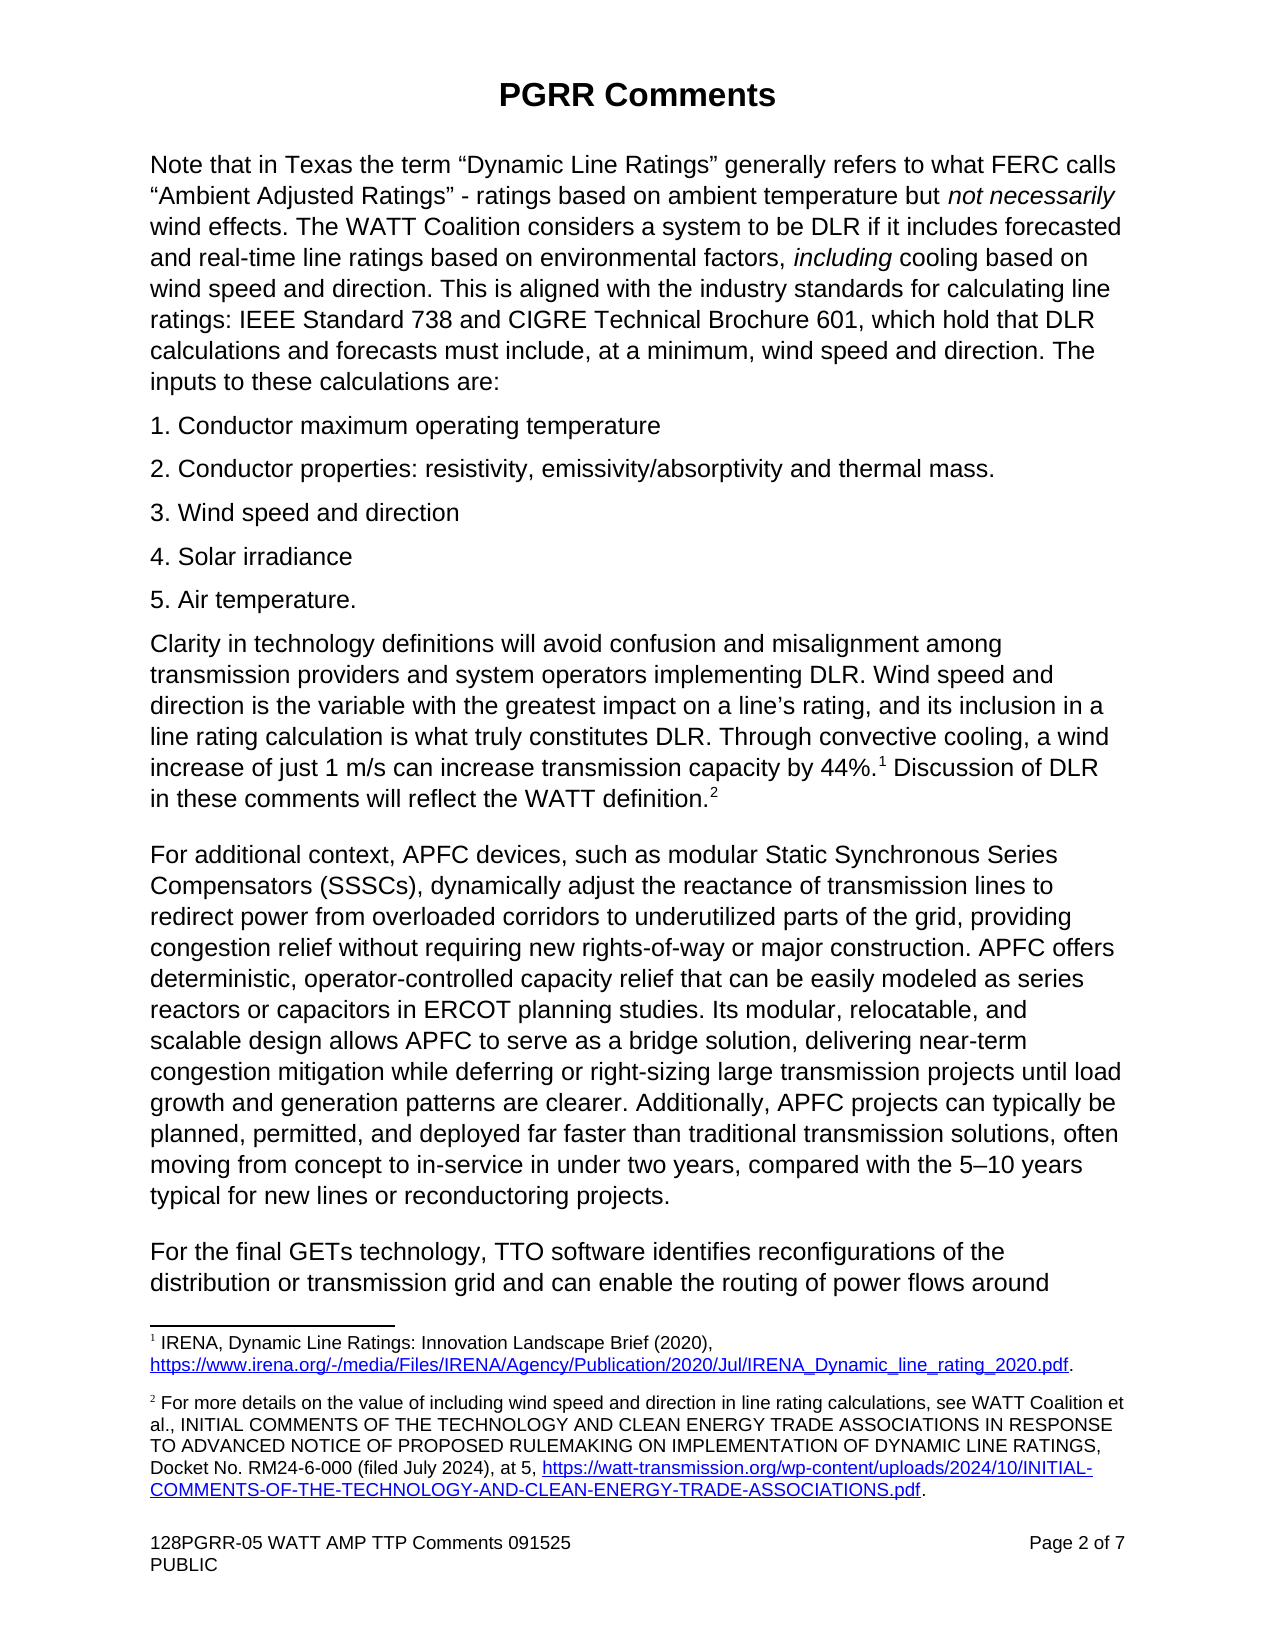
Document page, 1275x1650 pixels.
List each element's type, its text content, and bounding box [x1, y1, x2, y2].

text Note that in Texas the term “Dynamic Line Ratings” generally refers to what FERC calls “Ambient Adjusted Ratings” - ratings based on ambient temperature but not necessarily wind effects. The WATT Coalition considers a system to be DLR if it includes forecasted and real-time line ratings based on environmental factors, including cooling based on wind speed and direction. This is aligned with the industry standards for calculating line ratings: IEEE Standard 738 and CIGRE Technical Brochure 601, which hold that DLR calculations and forecasts must include, at a minimum, wind speed and direction. The inputs to these calculations are: [150, 150, 1125, 396]
text Clarity in technology definitions will avoid confusion and misalignment among transmission providers and system operators implementing DLR. Wind speed and direction is the variable with the greatest impact on a line’s rating, and its inclusion in a line rating calculation is what truly constitutes DLR. Through convective cooling, a wind increase of just 1 m/s can increase transmission capacity by 44%. Discussion of DLR in these comments will reflect the WATT definition. [150, 628, 1125, 812]
text 5. Air temperature. [150, 585, 1125, 614]
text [150, 1237, 1125, 1297]
text 3. Wind speed and direction [150, 498, 1125, 527]
text 2. Conductor properties: resistivity, emissivity/absorptivity and thermal mass. [150, 454, 1125, 483]
text 4. Solar irradiance [150, 541, 1125, 570]
text 1. Conductor maximum operating temperature [150, 411, 1125, 439]
text For additional context, APFC devices, such as modular Static Synchronous Series Compensators (SSSCs), dynamically adjust the reactance of transmission lines to redirect power from overloaded corridors to underutilized parts of the grid, providing congestion relief without requiring new rights-of-way or major construction. APFC offers deterministic, operator-controlled capacity relief that can be easily modeled as series reactors or capacitors in ERCOT planning studies. Its modular, relocatable, and scalable design allows APFC to serve as a bridge solution, delivering near-term congestion mitigation while deferring or right-sizing large transmission projects until load growth and generation patterns are clearer. Additionally, APFC projects can typically be planned, permitted, and deployed far faster than traditional transmission solutions, often moving from concept to in-service in under two years, compared with the 5–10 years typical for new lines or reconductoring projects. [150, 840, 1125, 1210]
